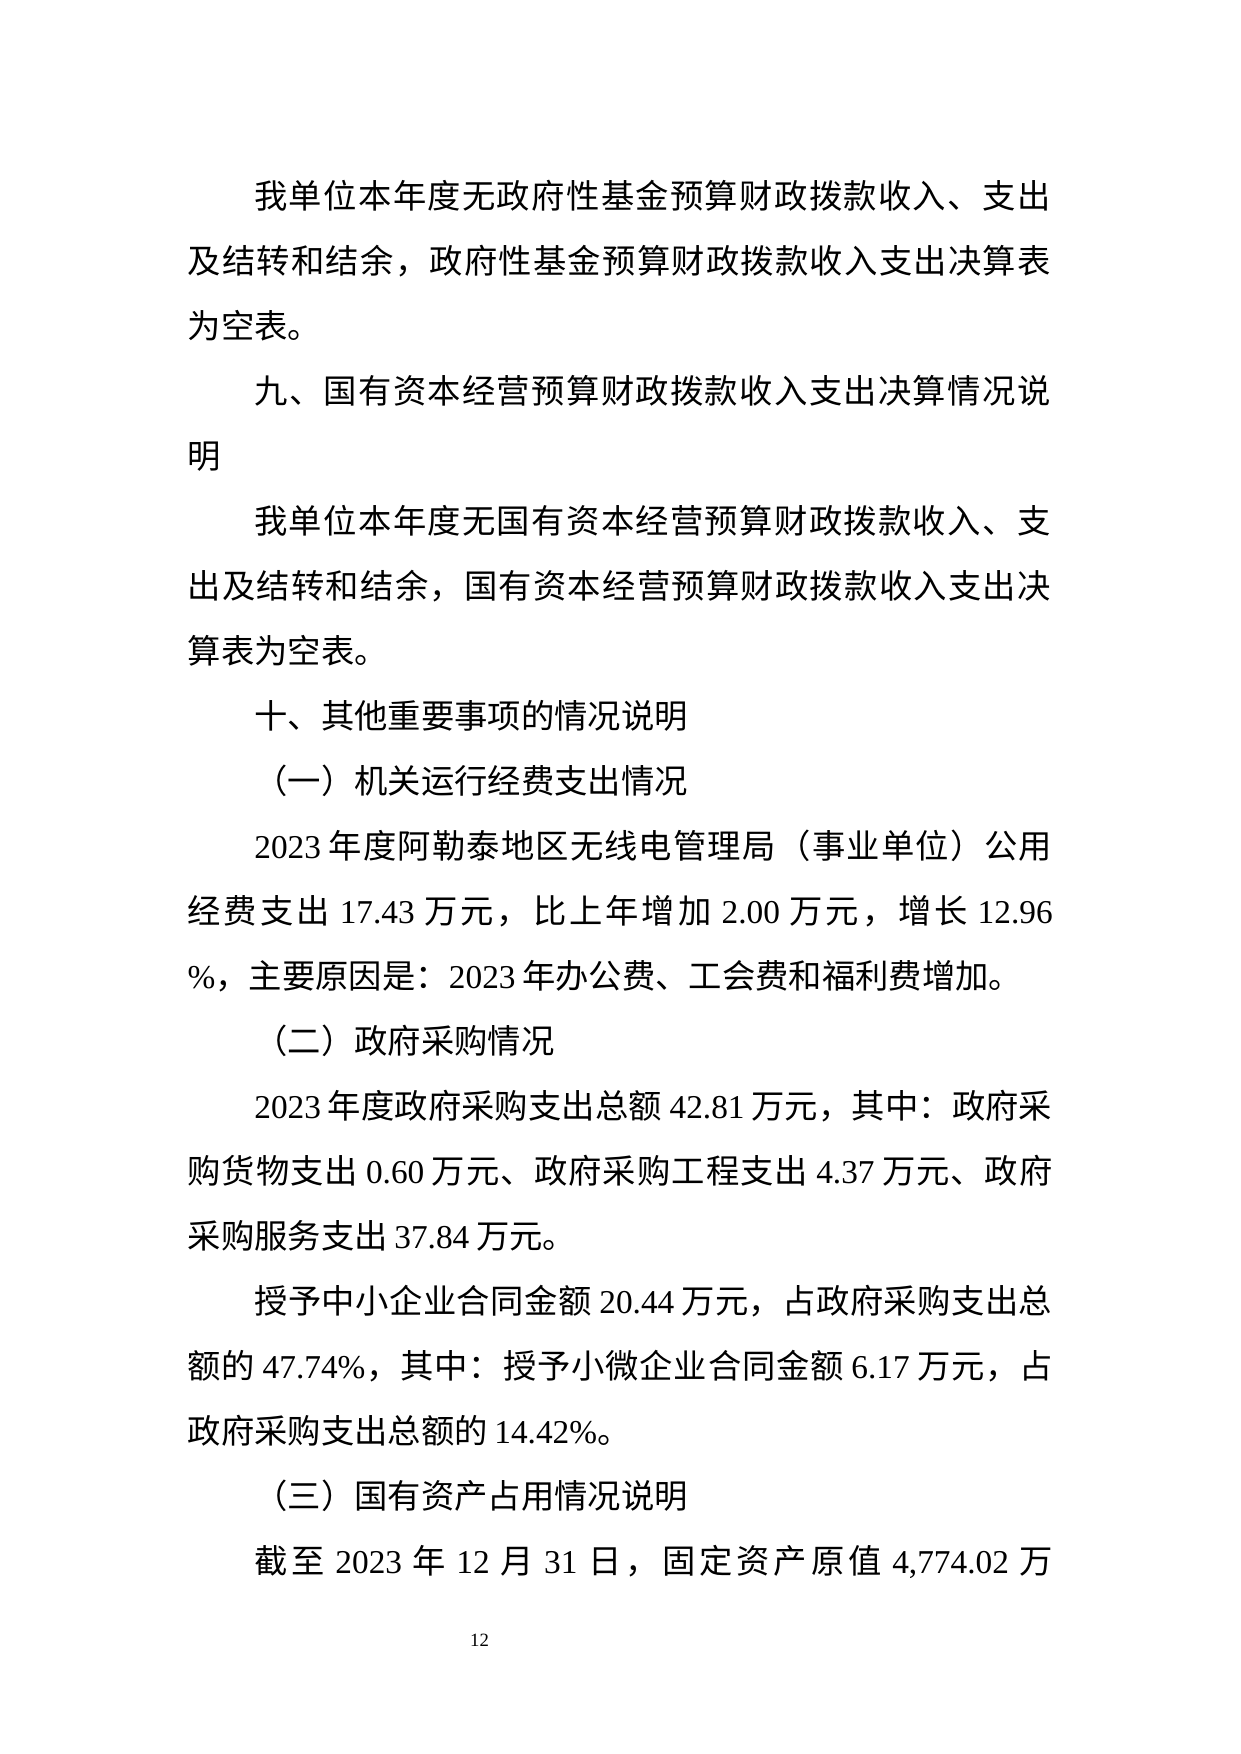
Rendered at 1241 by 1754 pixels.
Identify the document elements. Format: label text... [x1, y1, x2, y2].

text （三）国有资产占用情况说明 [187, 1462, 1053, 1527]
list 我单位本年度无国有资本经营预算财政拨款收入、支出及结转和结余，国有资本经营预算财政拨款收入支出决算表为空表。 [187, 487, 1053, 682]
list 我单位本年度无政府性基金预算财政拨款收入、支出及结转和结余，政府性基金预算财政拨款收入支出决算表为空表。 [187, 162, 1053, 357]
text 授予中小企业合同金额20.44万元，占政府采购支出总额的47.74%，其中：授予小微企业合同金额6.17万元，占政府采购支出总额的14.42%。 [187, 1267, 1053, 1462]
text 2023年度阿勒泰地区无线电管理局（事业单位）公用经费支出17.43万元，比上年增加2.00万元，增长12.96%，主要原因是：2023年办公费、工会费和福利费增加。 [187, 812, 1053, 1007]
text （二）政府采购情况 [187, 1007, 1053, 1072]
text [187, 1527, 1053, 1592]
text 十、其他重要事项的情况说明 [187, 682, 1053, 747]
text 九、国有资本经营预算财政拨款收入支出决算情况说明 [187, 357, 1053, 487]
text 2023年度政府采购支出总额42.81万元，其中：政府采购货物支出0.60万元、政府采购工程支出4.37万元、政府采购服务支出37.84万元。 [187, 1072, 1053, 1267]
text （一）机关运行经费支出情况 [187, 747, 1053, 812]
